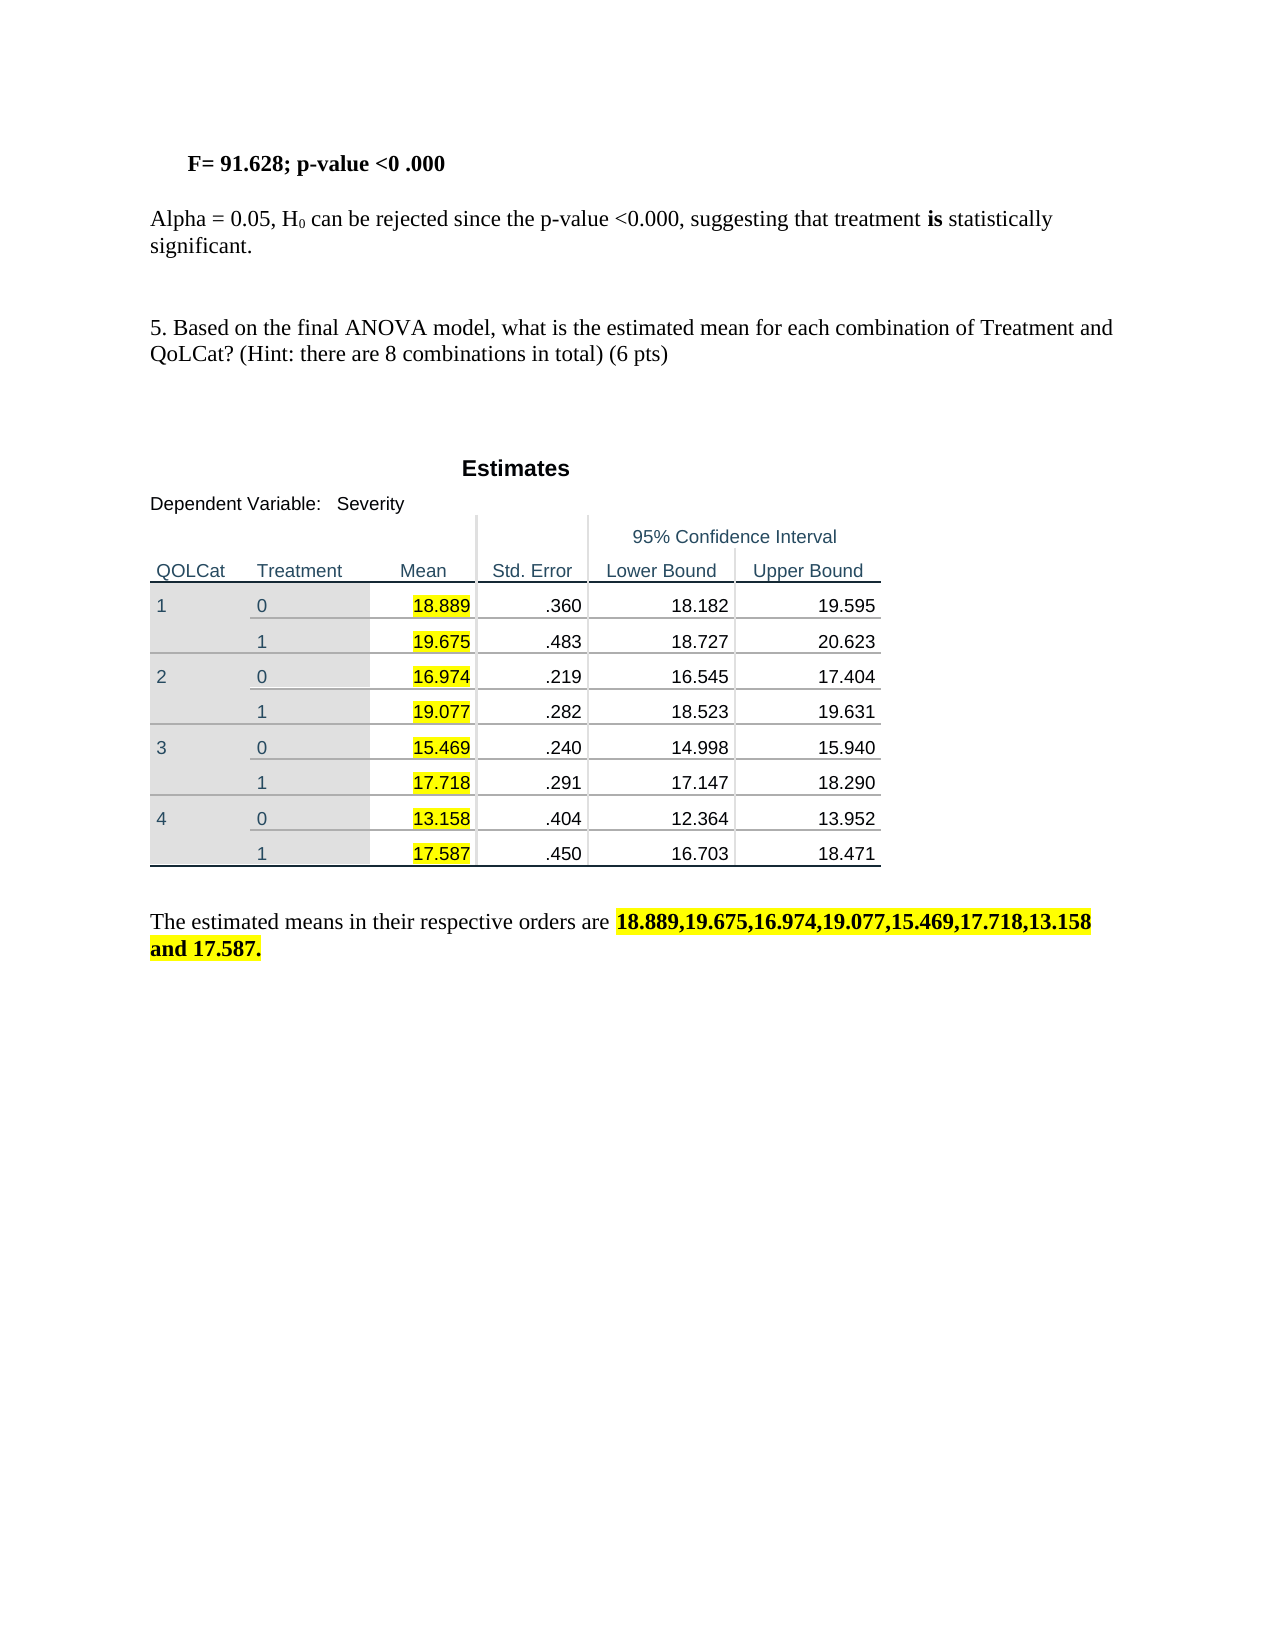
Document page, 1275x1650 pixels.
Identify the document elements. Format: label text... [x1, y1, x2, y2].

table_cell 4 [150, 796, 250, 864]
table_cell 19.077 [370, 690, 475, 723]
table_cell 15.469 [370, 725, 475, 758]
table_cell 18.471 [736, 831, 881, 864]
table_cell 1 [250, 690, 370, 723]
table_header Estimates [150, 448, 881, 481]
text The estimated means in their respective orders are 18.889,19.675,16.974,19.077,15.469,17.718,13.158 and 17.587. [150, 908, 1125, 961]
text Alpha = 0.05, H0 can be rejected since the p-value <0.000, suggesting that treatment is statistically significant. [150, 206, 1125, 258]
table_cell .219 [478, 654, 587, 687]
table_cell QOLCat [150, 515, 250, 581]
table_cell 19.675 [370, 619, 475, 652]
table_cell 3 [150, 725, 250, 794]
table_cell Lower Bound [589, 548, 734, 581]
table_cell 16.974 [370, 654, 475, 687]
table_cell Dependent Variable: Severity [150, 481, 881, 514]
table_cell 17.404 [736, 654, 881, 687]
text F= 91.628; p-value <0 .000 [150, 150, 1125, 176]
table_cell Mean [370, 515, 475, 581]
table_cell 0 [250, 725, 370, 758]
table_cell 1 [150, 583, 250, 652]
table_cell Std. Error [478, 515, 587, 581]
table_cell 18.727 [589, 619, 734, 652]
table_cell 17.147 [589, 760, 734, 794]
table_cell 1 [250, 760, 370, 794]
table_cell .404 [478, 796, 587, 829]
table_cell 2 [150, 654, 250, 723]
table_cell 1 [250, 831, 370, 864]
table_cell .282 [478, 690, 587, 723]
table_cell 19.595 [736, 583, 881, 617]
table_cell .240 [478, 725, 587, 758]
table_cell 19.631 [736, 690, 881, 723]
table_cell .483 [478, 619, 587, 652]
table_cell 0 [250, 654, 370, 687]
table_cell .360 [478, 583, 587, 617]
table_cell 17.587 [370, 831, 475, 864]
table_cell 18.182 [589, 583, 734, 617]
table_cell Upper Bound [736, 548, 881, 581]
table_cell 95% Confidence Interval [589, 515, 881, 548]
table_cell .291 [478, 760, 587, 794]
table_cell 1 [250, 619, 370, 652]
table_cell 13.952 [736, 796, 881, 829]
table_cell 18.889 [370, 583, 475, 617]
table_cell 18.523 [589, 690, 734, 723]
table_cell 17.718 [370, 760, 475, 794]
table_cell .450 [478, 831, 587, 864]
text 5. Based on the final ANOVA model, what is the estimated mean for each combination of Treatment and QoLCat? (Hint: there are 8 combinations in total) (6 pts) [150, 314, 1125, 366]
table_cell 12.364 [589, 796, 734, 829]
table_cell 13.158 [370, 796, 475, 829]
table_cell 20.623 [736, 619, 881, 652]
table_cell 0 [250, 796, 370, 829]
table_cell 15.940 [736, 725, 881, 758]
table_cell 16.703 [589, 831, 734, 864]
table_cell 18.290 [736, 760, 881, 794]
table_cell 0 [250, 583, 370, 617]
table_cell 14.998 [589, 725, 734, 758]
table_cell 16.545 [589, 654, 734, 687]
table_cell Treatment [250, 515, 370, 581]
